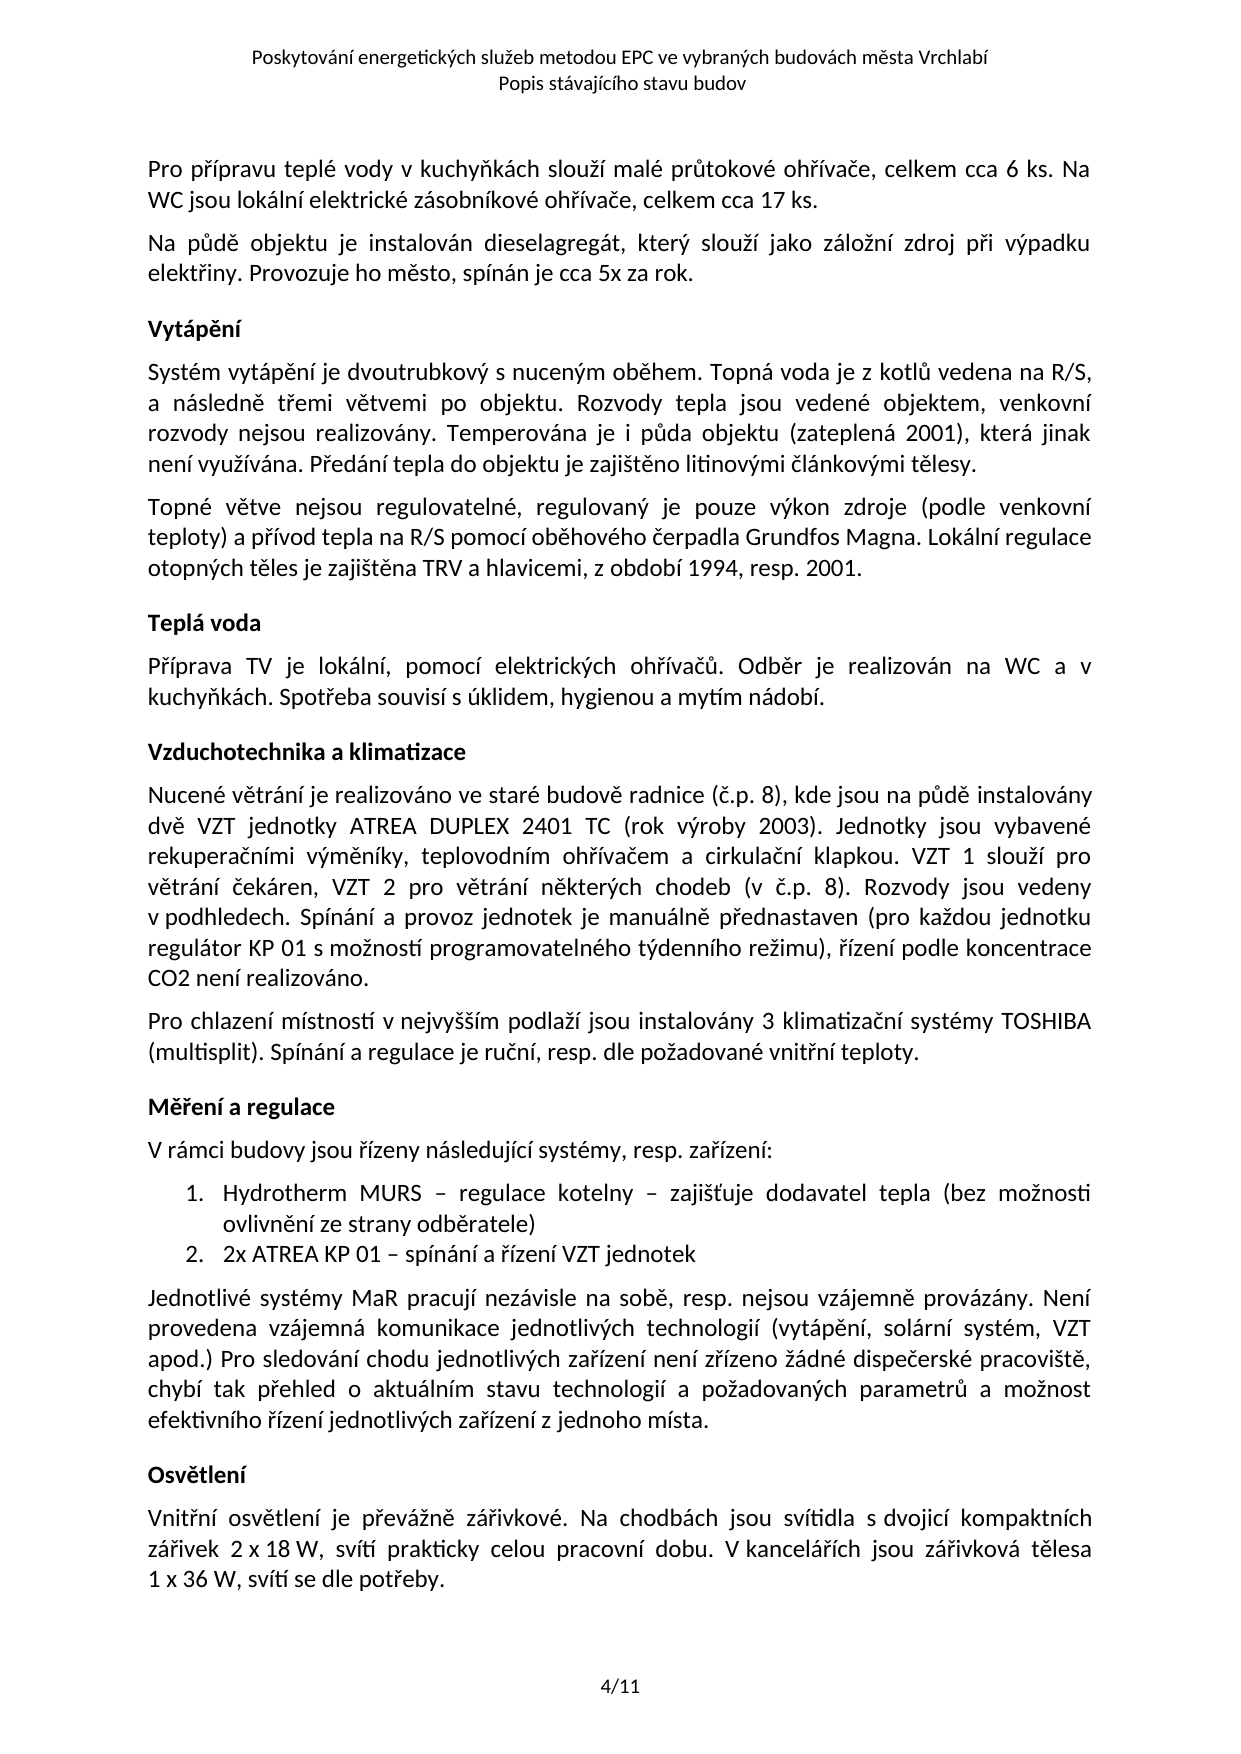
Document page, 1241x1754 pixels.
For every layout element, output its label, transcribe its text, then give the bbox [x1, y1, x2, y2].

text Osvětlení [148, 1459, 1092, 1490]
text Jednotlivé systémy MaR pracují nezávisle na sobě, resp. nejsou vzájemně provázány. Není provedena vzájemná komunikace jednotlivých technologií (vytápění, solární systém, VZT apod.) Pro sledování chodu jednotlivých zařízení není zřízeno žádné dispečerské pracoviště, chybí tak přehled o aktuálním stavu technologií a požadovaných parametrů a možnost efektivního řízení jednotlivých zařízení z jednoho místa. [148, 1282, 1092, 1434]
text Topné větve nejsou regulovatelné, regulovaný je pouze výkon zdroje (podle venkovní teploty) a přívod tepla na R/S pomocí oběhového čerpadla Grundfos Magna. Lokální regulace otopných těles je zajištěna TRV a hlavicemi, z období 1994, resp. 2001. [148, 491, 1092, 582]
text Nucené větrání je realizováno ve staré budově radnice (č.p. 8), kde jsou na půdě instalovány dvě VZT jednotky ATREA DUPLEX 2401 TC (rok výroby 2003). Jednotky jsou vybavené rekuperačními výměníky, teplovodním ohřívačem a cirkulační klapkou. VZT 1 slouží pro větrání čekáren, VZT 2 pro větrání některých chodeb (v č.p. 8). Rozvody jsou vedeny v podhledech. Spínání a provoz jednotek je manuálně přednastaven (pro každou jednotku regulátor KP 01 s možností programovatelného týdenního režimu), řízení podle koncentrace CO2 není realizováno. [148, 779, 1092, 993]
text Pro chlazení místností v nejvyšším podlaží jsou instalovány 3 klimatizační systémy TOSHIBA (multisplit). Spínání a regulace je ruční, resp. dle požadované vnitřní teploty. [148, 1006, 1092, 1067]
text Na půdě objektu je instalován dieselagregát, který slouží jako záložní zdroj při výpadku elektřiny. Provozuje ho město, spínán je cca 5x za rok. [148, 227, 1092, 288]
text V rámci budovy jsou řízeny následující systémy, resp. zařízení: [148, 1134, 1092, 1165]
text Pro přípravu teplé vody v kuchyňkách slouží malé průtokové ohřívače, celkem cca 6 ks. Na WC jsou lokální elektrické zásobníkové ohřívače, celkem cca 17 ks. [148, 153, 1092, 214]
text Měření a regulace [148, 1092, 1092, 1122]
list 2x ATREA KP 01 – spínání a řízení VZT jednotek [185, 1239, 1092, 1269]
text Systém vytápění je dvoutrubkový s nuceným oběhem. Topná voda je z kotlů vedena na R/S, a následně třemi větvemi po objektu. Rozvody tepla jsou vedené objektem, venkovní rozvody nejsou realizovány. Temperována je i půda objektu (zateplená 2001), která jinak není využívána. Předání tepla do objektu je zajištěno litinovými článkovými tělesy. [148, 356, 1092, 478]
text Vytápění [148, 313, 1092, 344]
text Vnitřní osvětlení je převážně zářivkové. Na chodbách jsou svítidla s dvojicí kompaktních zářivek 2 x 18 W, svítí prakticky celou pracovní dobu. V kancelářích jsou zářivková tělesa 1 x 36 W, svítí se dle potřeby. [148, 1502, 1092, 1594]
list Hydrotherm MURS – regulace kotelny – zajišťuje dodavatel tepla (bez možnosti ovlivnění ze strany odběratele) [185, 1178, 1092, 1239]
text Vzduchotechnika a klimatizace [148, 736, 1092, 767]
text Teplá voda [148, 607, 1092, 638]
text Příprava TV je lokální, pomocí elektrických ohřívačů. Odběr je realizován na WC a v kuchyňkách. Spotřeba souvisí s úklidem, hygienou a mytím nádobí. [148, 650, 1092, 711]
